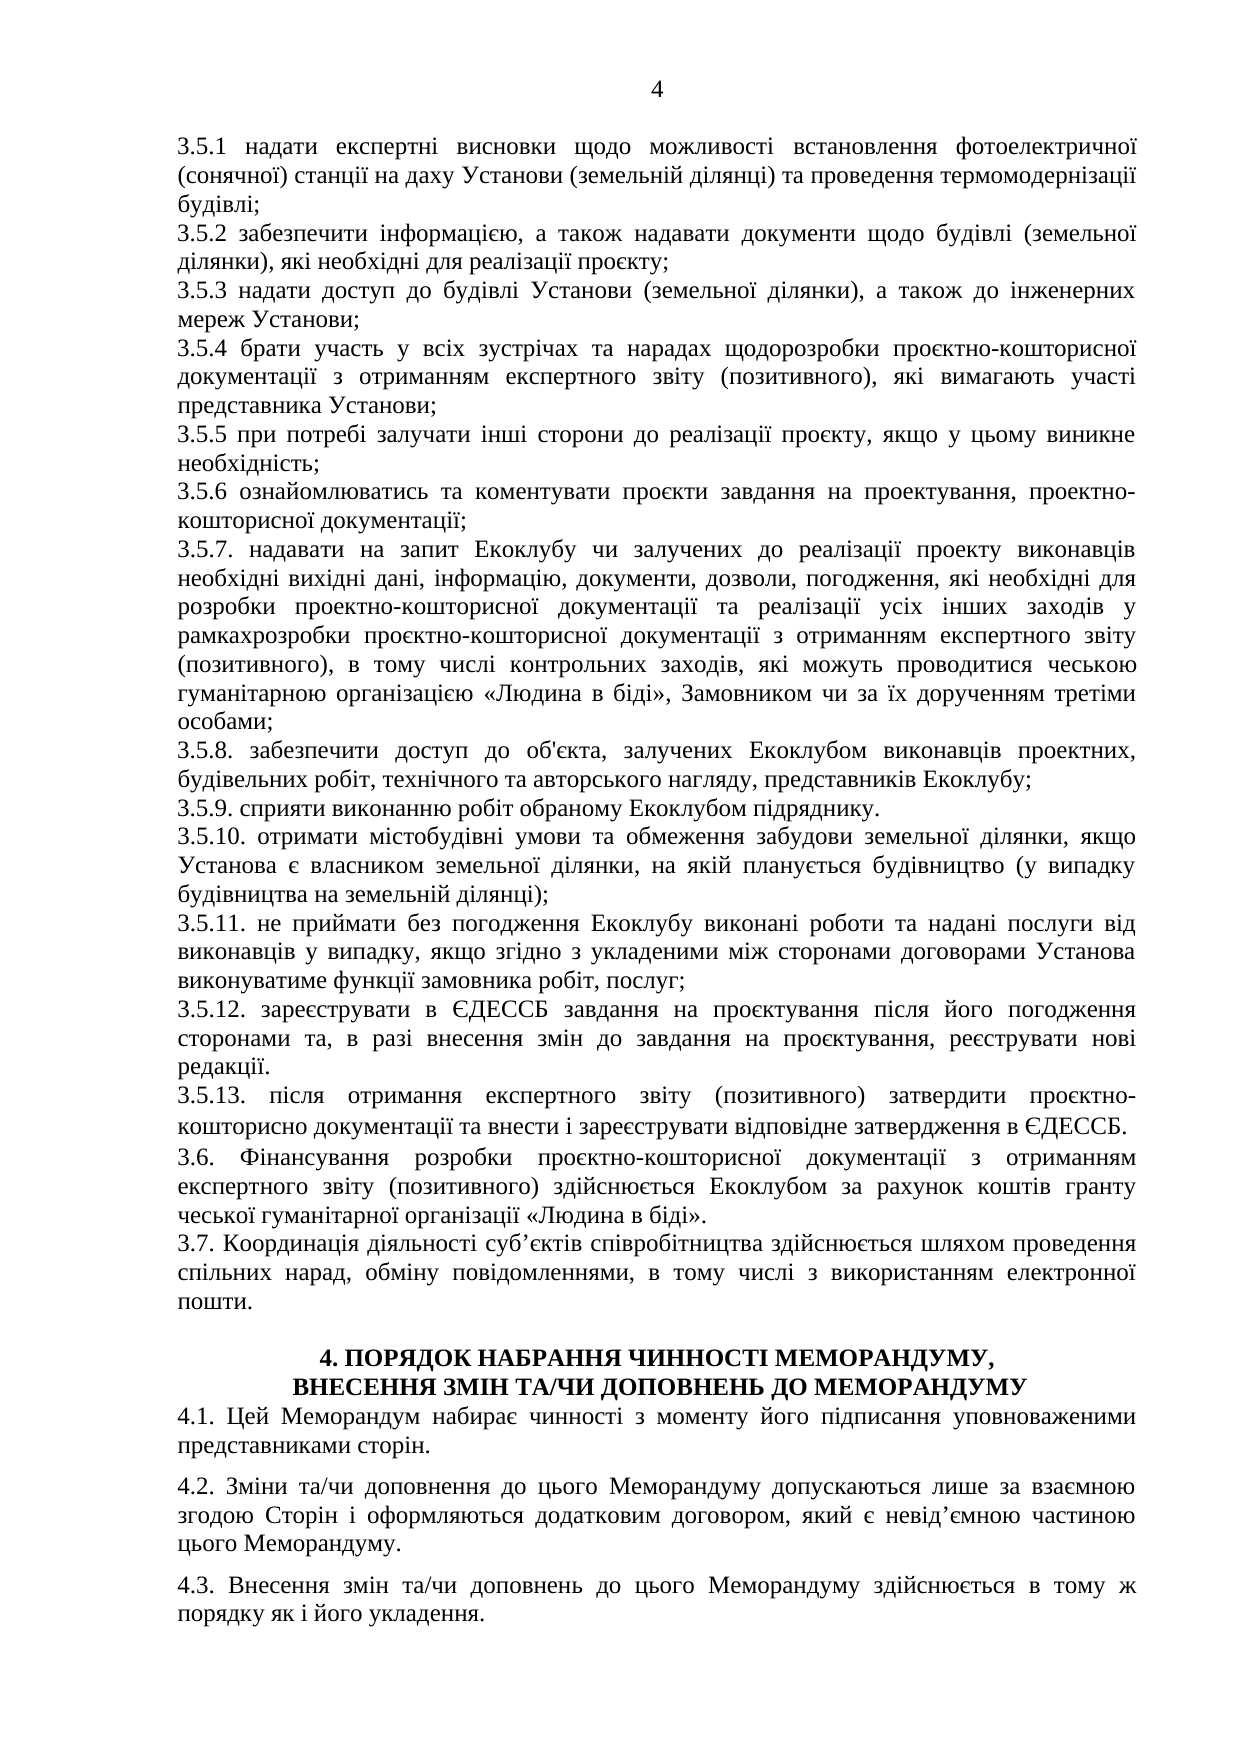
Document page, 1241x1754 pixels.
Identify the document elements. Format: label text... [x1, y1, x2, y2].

text 3.5.6 ознайомлюватись та коментувати проєкти завдання на проектування, проектно-кошторисної документації; [177, 476, 1137, 534]
text 3.5.10. отримати містобудівні умови та обмеження забудови земельної ділянки, якщо Установа є власником земельної ділянки, на якій планується будівництво (у випадку будівництва на земельній ділянці); [177, 821, 1137, 908]
text 3.5.11. не приймати без погодження Екоклубу виконані роботи та надані послуги від виконавців у випадку, якщо згідно з укладеними між сторонами договорами Установа виконуватиме функції замовника робіт, послуг; [177, 908, 1137, 994]
text 3.5.1 надати експертні висновки щодо можливості встановлення фотоелектричної (сонячної) станції на даху Установи (земельній ділянці) та проведення термомодернізації будівлі; [177, 131, 1137, 218]
text 3.5.5 при потребі залучати інші сторони до реалізації проєкту, якщо у цьому виникне необхідність; [177, 419, 1137, 476]
text 3.5.12. зареєструвати в ЄДЕССБ завдання на проєктування після його погодження сторонами та, в разі внесення змін до завдання на проєктування, реєструвати нові редакції. [177, 994, 1137, 1080]
text 3.5.13. після отримання експертного звіту (позитивного) затвердити проєктно-кошторисно документації та внести і зареєструвати відповідне затвердження в ЄДЕССБ. [177, 1080, 1137, 1140]
text 3.5.2 забезпечити інформацією, а також надавати документи щодо будівлі (земельної ділянки), які необхідні для реалізації проєкту; [177, 218, 1137, 275]
text 4.1. Цей Меморандум набирає чинності з моменту його підписання уповноваженими представниками сторін. [177, 1401, 1137, 1458]
text 3.5.8. забезпечити доступ до об'єкта, залучених Екоклубом виконавців проектних, будівельних робіт, технічного та авторського нагляду, представників Екоклубу; [177, 735, 1137, 793]
text 3.7. Координація діяльності суб’єктів співробітництва здійснюється шляхом проведення спільних нарад, обміну повідомленнями, в тому числі з використанням електронної пошти. [177, 1228, 1137, 1315]
text 4.2. Зміни та/чи доповнення до цього Меморандуму допускаються лише за взаємною згодою Сторін і оформляються додатковим договором, який є невід’ємною частиною цього Меморандуму. [177, 1471, 1137, 1557]
text ВНЕСЕННЯ ЗМІН ТА/ЧИ ДОПОВНЕНЬ ДО МЕМОРАНДУМУ [177, 1372, 1137, 1401]
text 3.5.4 брати участь у всіх зустрічах та нарадах щодорозробки проєктно-кошторисної документації з отриманням експертного звіту (позитивного), які вимагають участі представника Установи; [177, 333, 1137, 419]
text 4. ПОРЯДОК НАБРАННЯ ЧИННОСТІ МЕМОРАНДУМУ, [177, 1343, 1137, 1372]
text 3.5.3 надати доступ до будівлі Установи (земельної ділянки), а також до інженерних мереж Установи; [177, 275, 1137, 333]
text 3.6. Фінансування розробки проєктно-кошторисної документації з отриманням експертного звіту (позитивного) здійснюється Екоклубом за рахунок коштів гранту чеської гуманітарної організації «Людина в біді». [177, 1142, 1137, 1228]
text 3.5.9. сприяти виконанню робіт обраному Екоклубом підряднику. [177, 793, 1137, 821]
text 3.5.7. надавати на запит Екоклубу чи залучених до реалізації проекту виконавців необхідні вихідні дані, інформацію, документи, дозволи, погодження, які необхідні для розробки проектно-кошторисної документації та реалізації усіх інших заходів у рамкахрозробки проєктно-кошторисної документації з отриманням експертного звіту (позитивного), в тому числі контрольних заходів, які можуть проводитися чеською гуманітарною організацією «Людина в біді», Замовником чи за їх дорученням третіми особами; [177, 534, 1137, 735]
text 4.3. Внесення змін та/чи доповнень до цього Меморандуму здійснюється в тому ж порядку як і його укладення. [177, 1570, 1137, 1627]
